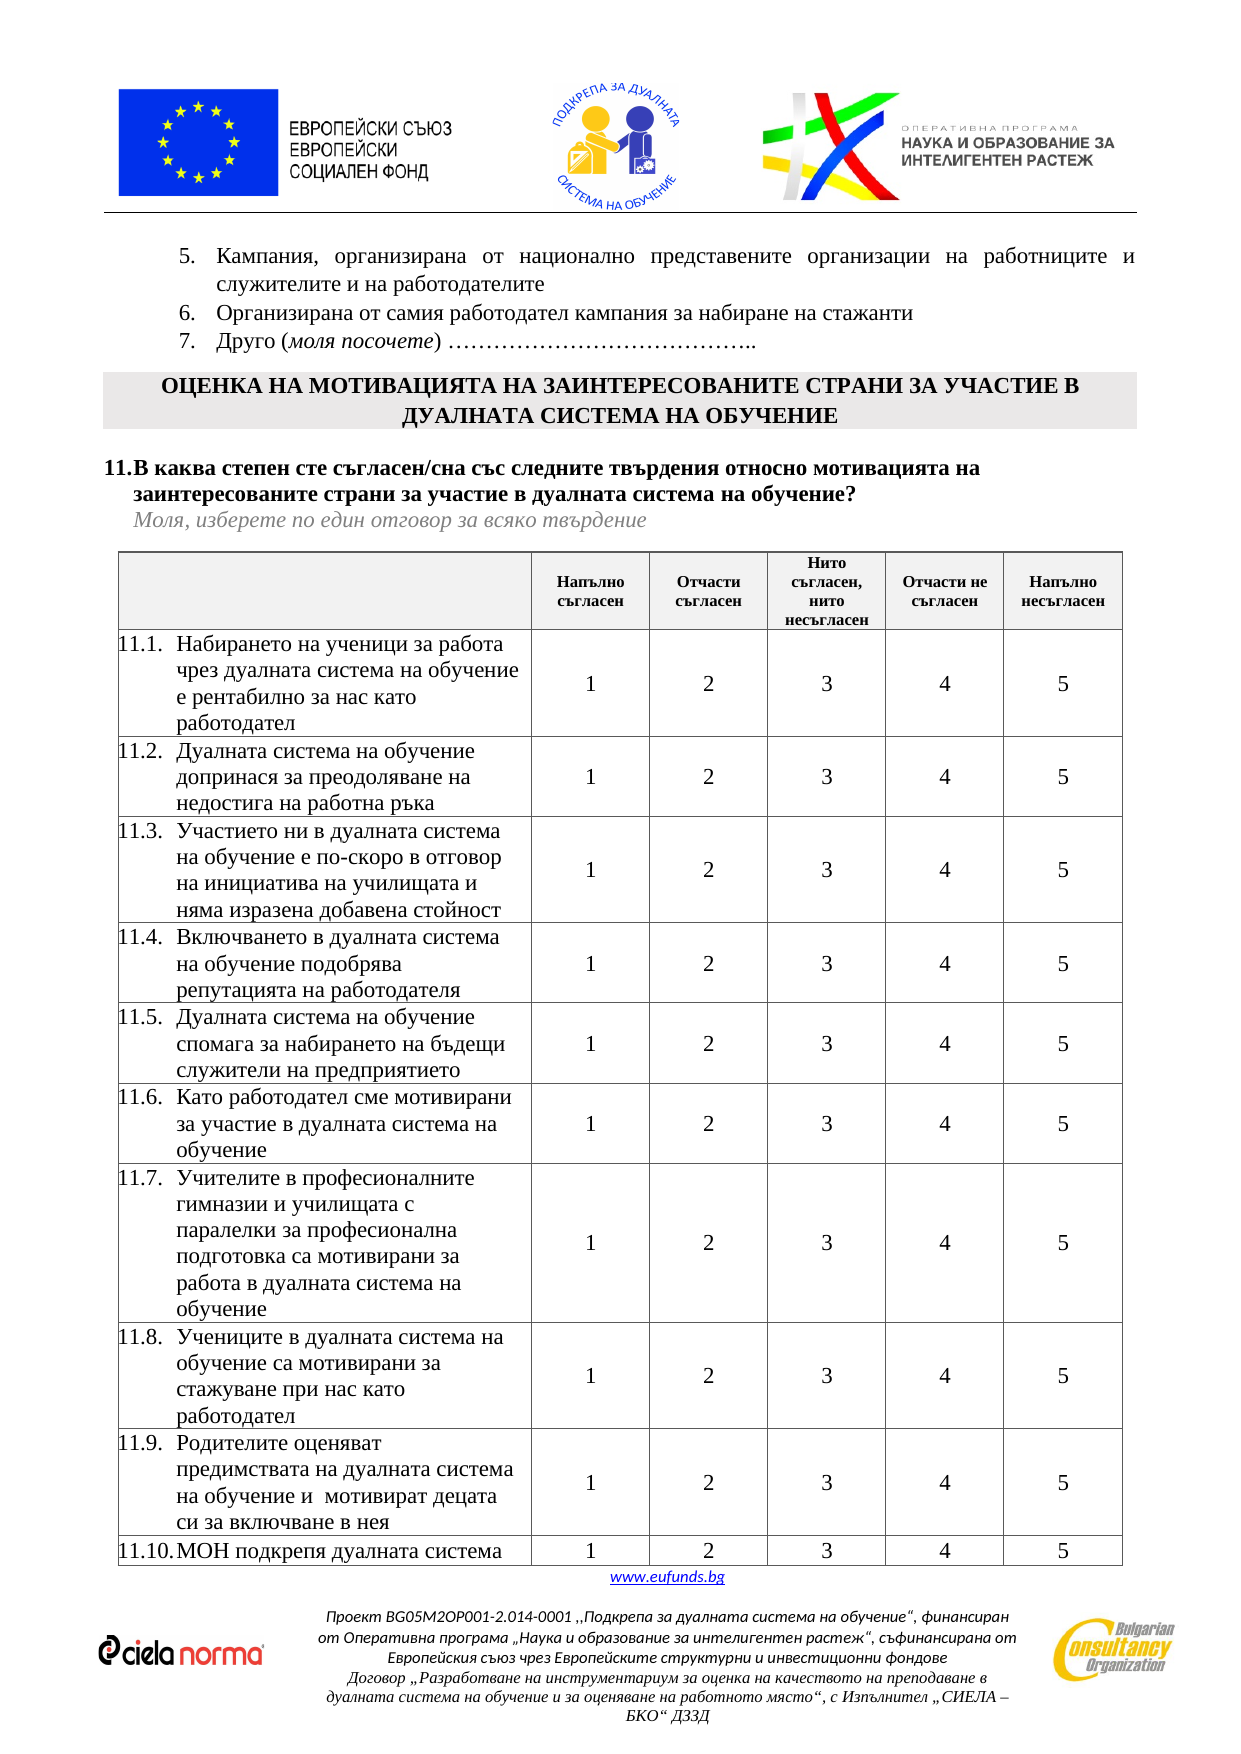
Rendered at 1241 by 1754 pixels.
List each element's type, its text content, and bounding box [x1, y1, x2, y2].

picture [103, 77, 484, 210]
list Моля, изберете по един отговор за всяко твърдение [133, 506, 1137, 533]
table_cell 1 [532, 630, 649, 736]
table_cell Набирането на ученици за работа чрез дуалната система на обучение е рентабилно за нас като работодател [119, 630, 531, 736]
table_cell Участието ни в дуалната система на обучение е по-скоро в отговор на инициатива на училищата и няма изразена добавена стойност [119, 817, 531, 922]
table_cell 1 [532, 1536, 649, 1565]
text ОЦЕНКА НА МОТИВАЦИЯТА НА ЗАИНТЕРЕСОВАНИТЕ СТРАНИ ЗА УЧАСТИЕ В ДУАЛНАТА СИСТЕМА НА ОБУЧЕНИЕ [103, 372, 1137, 429]
table_cell 1 [532, 817, 649, 922]
picture [748, 73, 1134, 210]
table_cell 2 [650, 1536, 767, 1565]
table_cell 3 [768, 923, 885, 1002]
table_cell МОН подкрепя дуалната система на обучение с различни проекти, инициативи и методическа помощ [119, 1536, 531, 1565]
table_cell 1 [532, 1323, 649, 1428]
table_cell 4 [886, 1084, 1003, 1162]
table_cell 5 [1004, 817, 1122, 922]
list Друго (моля посочете) ………………………………….. [178, 327, 1137, 354]
table_cell 3 [768, 630, 885, 736]
table_cell 5 [1004, 737, 1122, 816]
table_cell 4 [886, 923, 1003, 1002]
table_cell 3 [768, 1536, 885, 1565]
table_cell 1 [532, 923, 649, 1002]
table_header Нито съгласен, нито несъгласен [768, 553, 885, 629]
table_cell 1 [532, 1084, 649, 1162]
table_cell 5 [1004, 1429, 1122, 1534]
table_cell 4 [886, 817, 1003, 922]
table_header Напълно несъгласен [1004, 553, 1122, 629]
table_cell 4 [886, 1003, 1003, 1082]
table_cell 5 [1004, 1003, 1122, 1082]
table_cell Като работодател сме мотивирани за участие в дуалната система на обучение [119, 1084, 531, 1162]
table_cell 3 [768, 1084, 885, 1162]
table_cell 5 [1004, 923, 1122, 1002]
table_header Напълно съгласен [532, 553, 649, 629]
table_cell 5 [1004, 1164, 1122, 1322]
picture [1043, 1612, 1185, 1688]
table_cell Учителите в професионалните гимназии и училищата с паралелки за професионална подготовка са мотивирани за работа в дуалната система на обучение [119, 1164, 531, 1322]
table_cell 1 [532, 1164, 649, 1322]
table_cell 1 [532, 1429, 649, 1534]
table_cell 3 [768, 1164, 885, 1322]
table_header [119, 553, 531, 629]
picture [552, 83, 680, 210]
table_cell 2 [650, 1084, 767, 1162]
table_cell 4 [886, 1429, 1003, 1534]
table_cell 3 [768, 817, 885, 922]
table_cell 2 [650, 817, 767, 922]
table_cell 2 [650, 1429, 767, 1534]
list В каква степен сте съгласен/сна със следните твърдения относно мотивацията на заинтересованите страни за участие в дуалната система на обучение? [103, 454, 1137, 506]
table_cell 5 [1004, 1323, 1122, 1428]
picture [98, 1635, 265, 1665]
table_cell Дуалната система на обучение допринася за преодоляване на недостига на работна ръка [119, 737, 531, 816]
table_cell 5 [1004, 1536, 1122, 1565]
table_cell 3 [768, 1323, 885, 1428]
list Кампания, организирана от национално представените организации на работниците и служителите и на работодателите [178, 242, 1137, 297]
table_cell 2 [650, 1323, 767, 1428]
table_cell Родителите оценяват предимствата на дуалната система на обучение и мотивират децата си за включване в нея [119, 1429, 531, 1534]
table_cell 2 [650, 1164, 767, 1322]
table_cell 4 [886, 630, 1003, 736]
table_cell 1 [532, 737, 649, 816]
table_cell 2 [650, 737, 767, 816]
table_cell Включването в дуалната система на обучение подобрява репутацията на работодателя [119, 923, 531, 1002]
table_cell 4 [886, 1323, 1003, 1428]
table_cell 4 [886, 1164, 1003, 1322]
table_cell 2 [650, 630, 767, 736]
table_cell 2 [650, 923, 767, 1002]
table_header Отчасти съгласен [650, 553, 767, 629]
table_cell 5 [1004, 1084, 1122, 1162]
table_header Отчасти не съгласен [886, 553, 1003, 629]
table_cell 3 [768, 1003, 885, 1082]
table_cell 1 [532, 1003, 649, 1082]
table_cell 4 [886, 1536, 1003, 1565]
table_cell Дуалната система на обучение спомага за набирането на бъдещи служители на предприятието [119, 1003, 531, 1082]
table_cell 3 [768, 737, 885, 816]
table_cell Учениците в дуалната система на обучение са мотивирани за стажуване при нас като работодател [119, 1323, 531, 1428]
list Организирана от самия работодател кампания за набиране на стажанти [178, 299, 1137, 325]
table_cell 4 [886, 737, 1003, 816]
table_cell 2 [650, 1003, 767, 1082]
table_cell 3 [768, 1429, 885, 1534]
table_cell 5 [1004, 630, 1122, 736]
